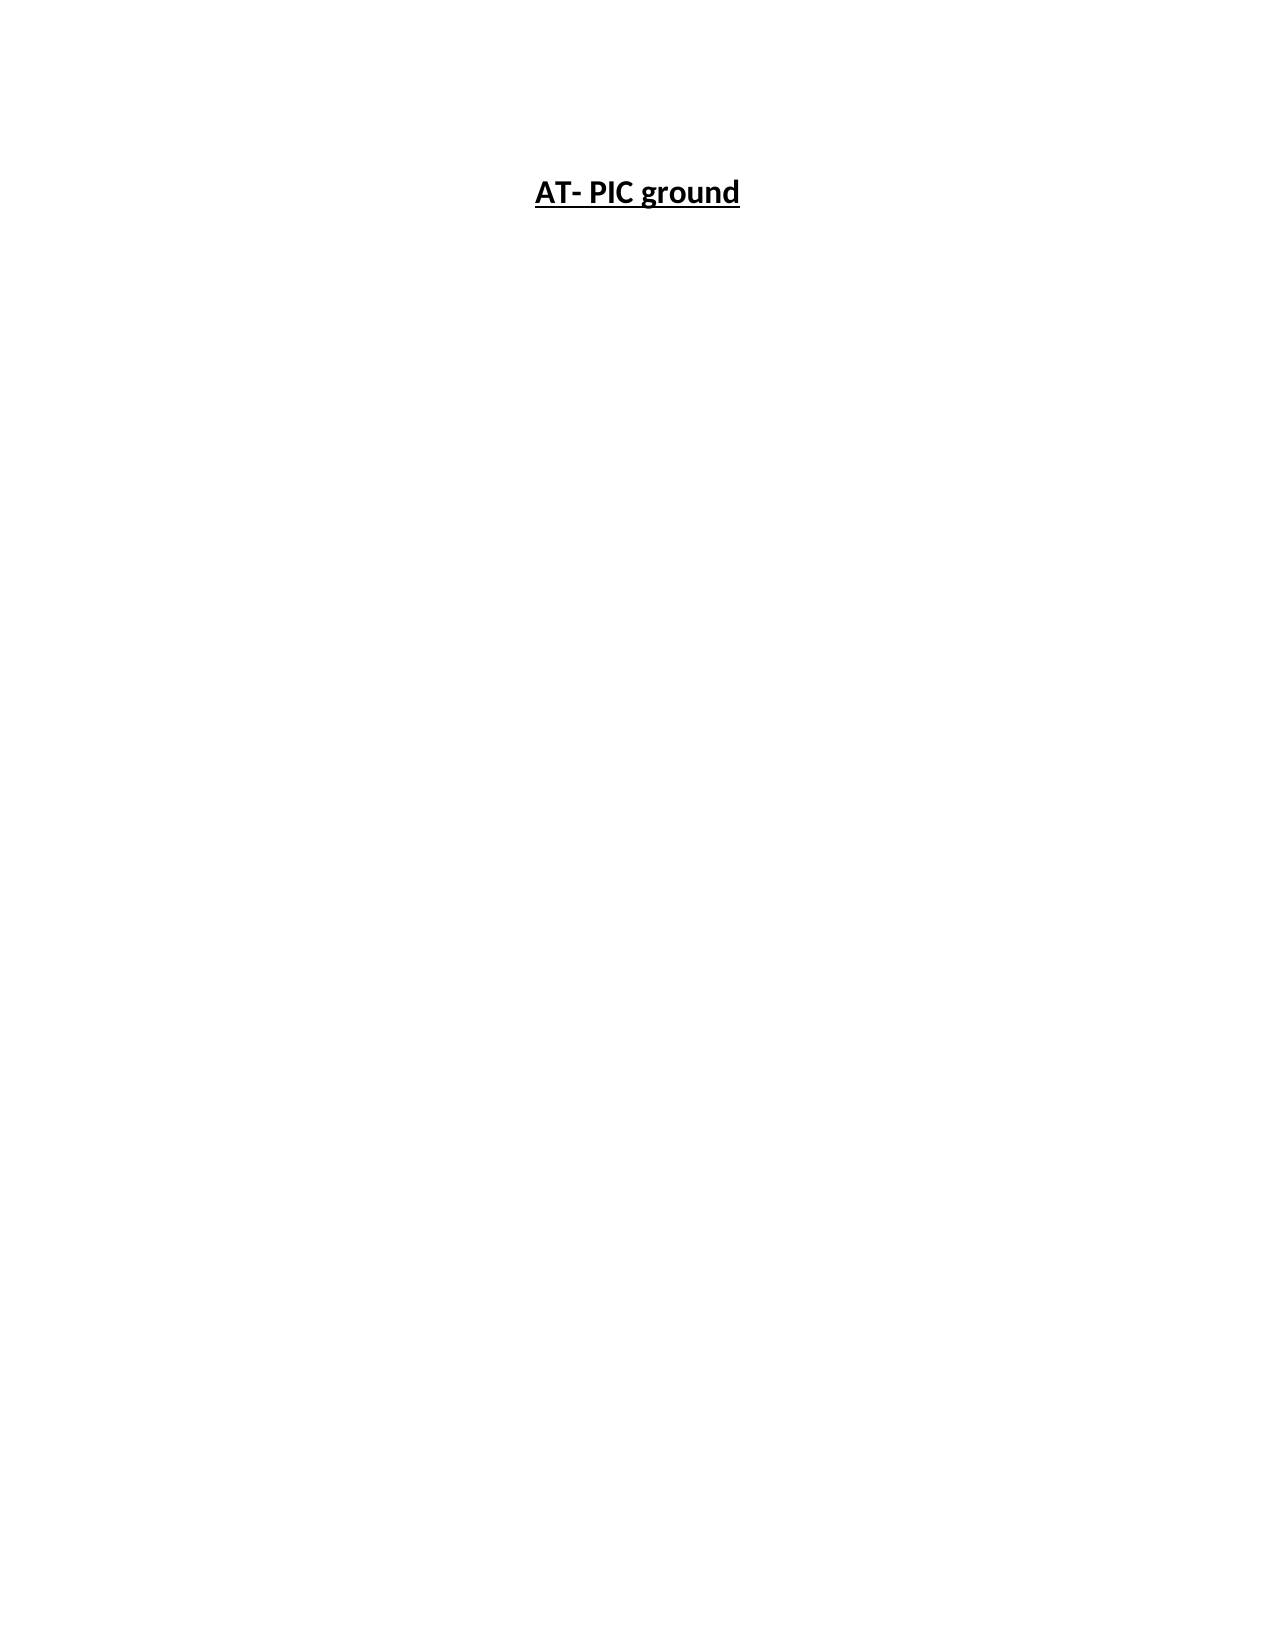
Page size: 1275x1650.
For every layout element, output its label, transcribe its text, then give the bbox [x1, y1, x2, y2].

subtitle AT- PIC ground [187, 171, 1087, 212]
